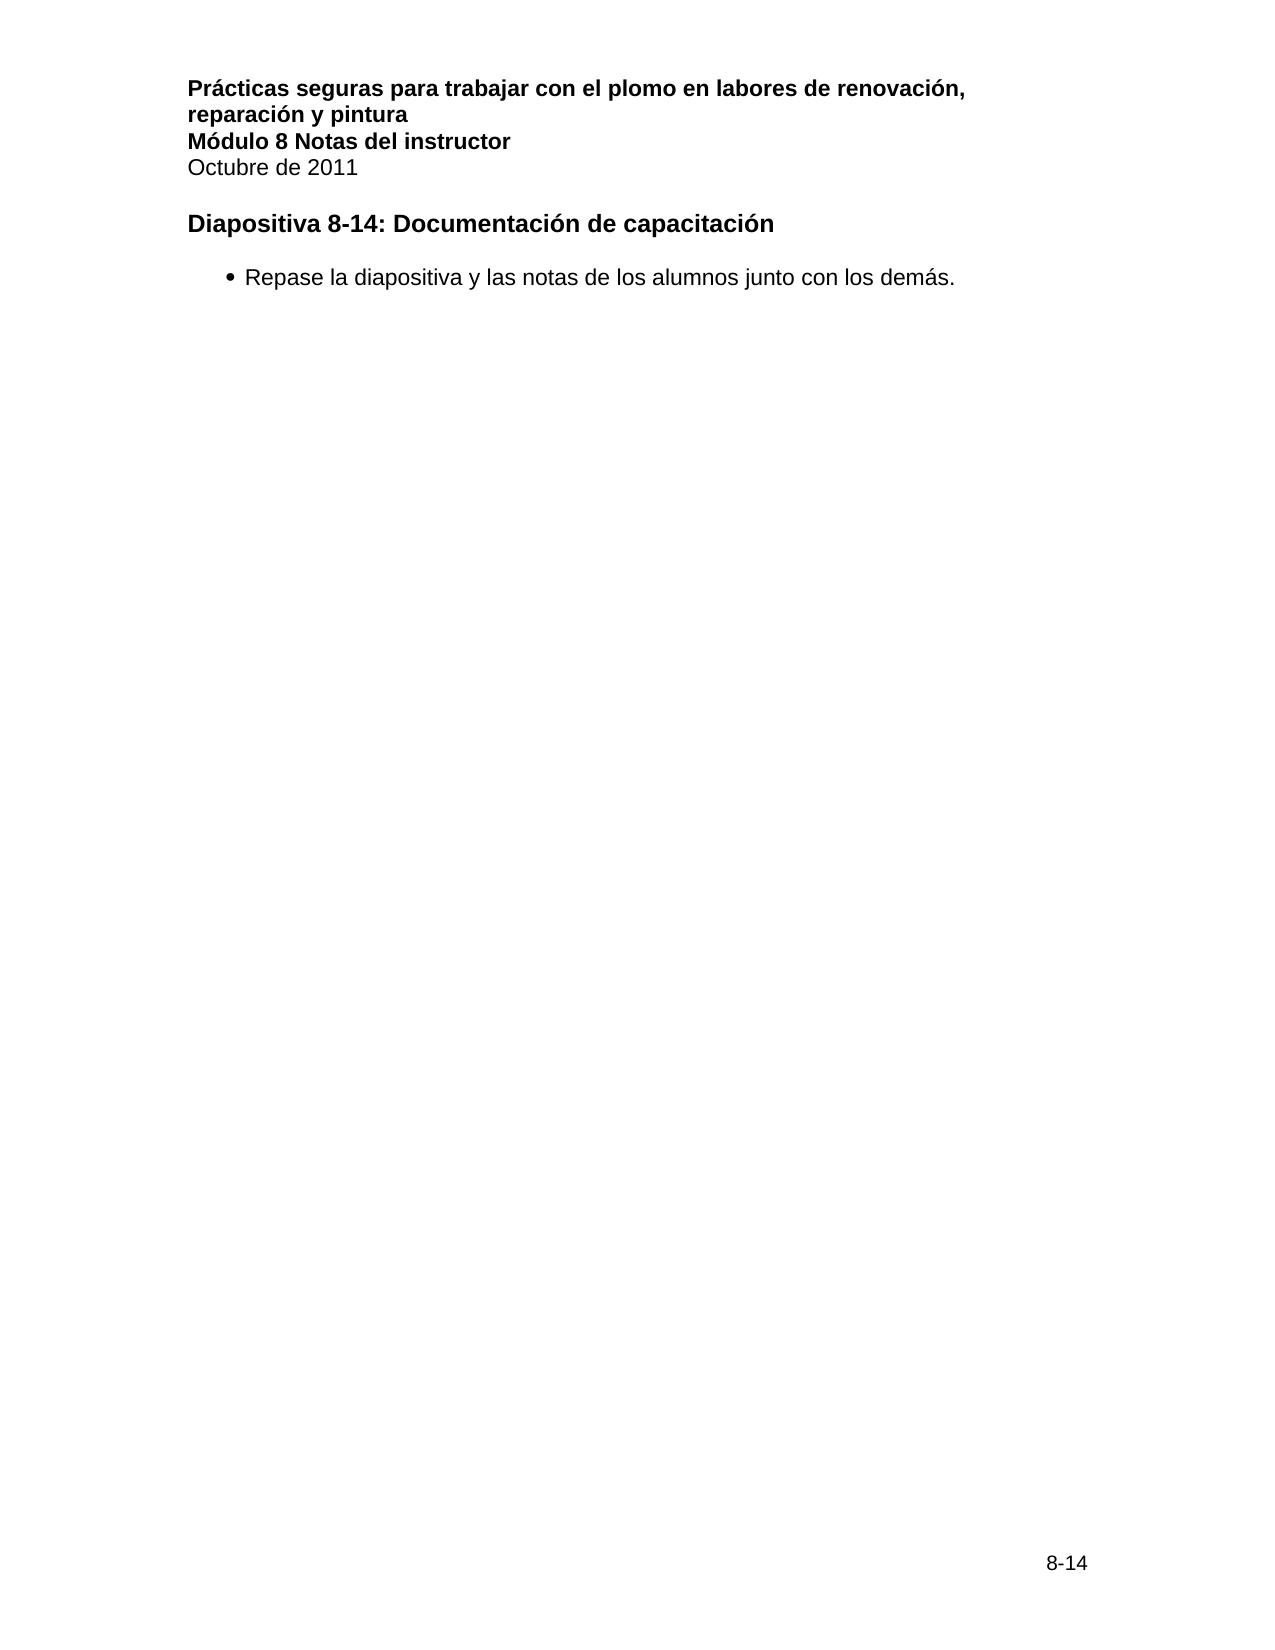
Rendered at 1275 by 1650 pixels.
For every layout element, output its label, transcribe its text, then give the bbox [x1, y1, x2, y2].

text Diapositiva 8-14: Documentación de capacitación [187, 209, 1087, 238]
list Repase la diapositiva y las notas de los alumnos junto con los demás. [226, 264, 1087, 291]
